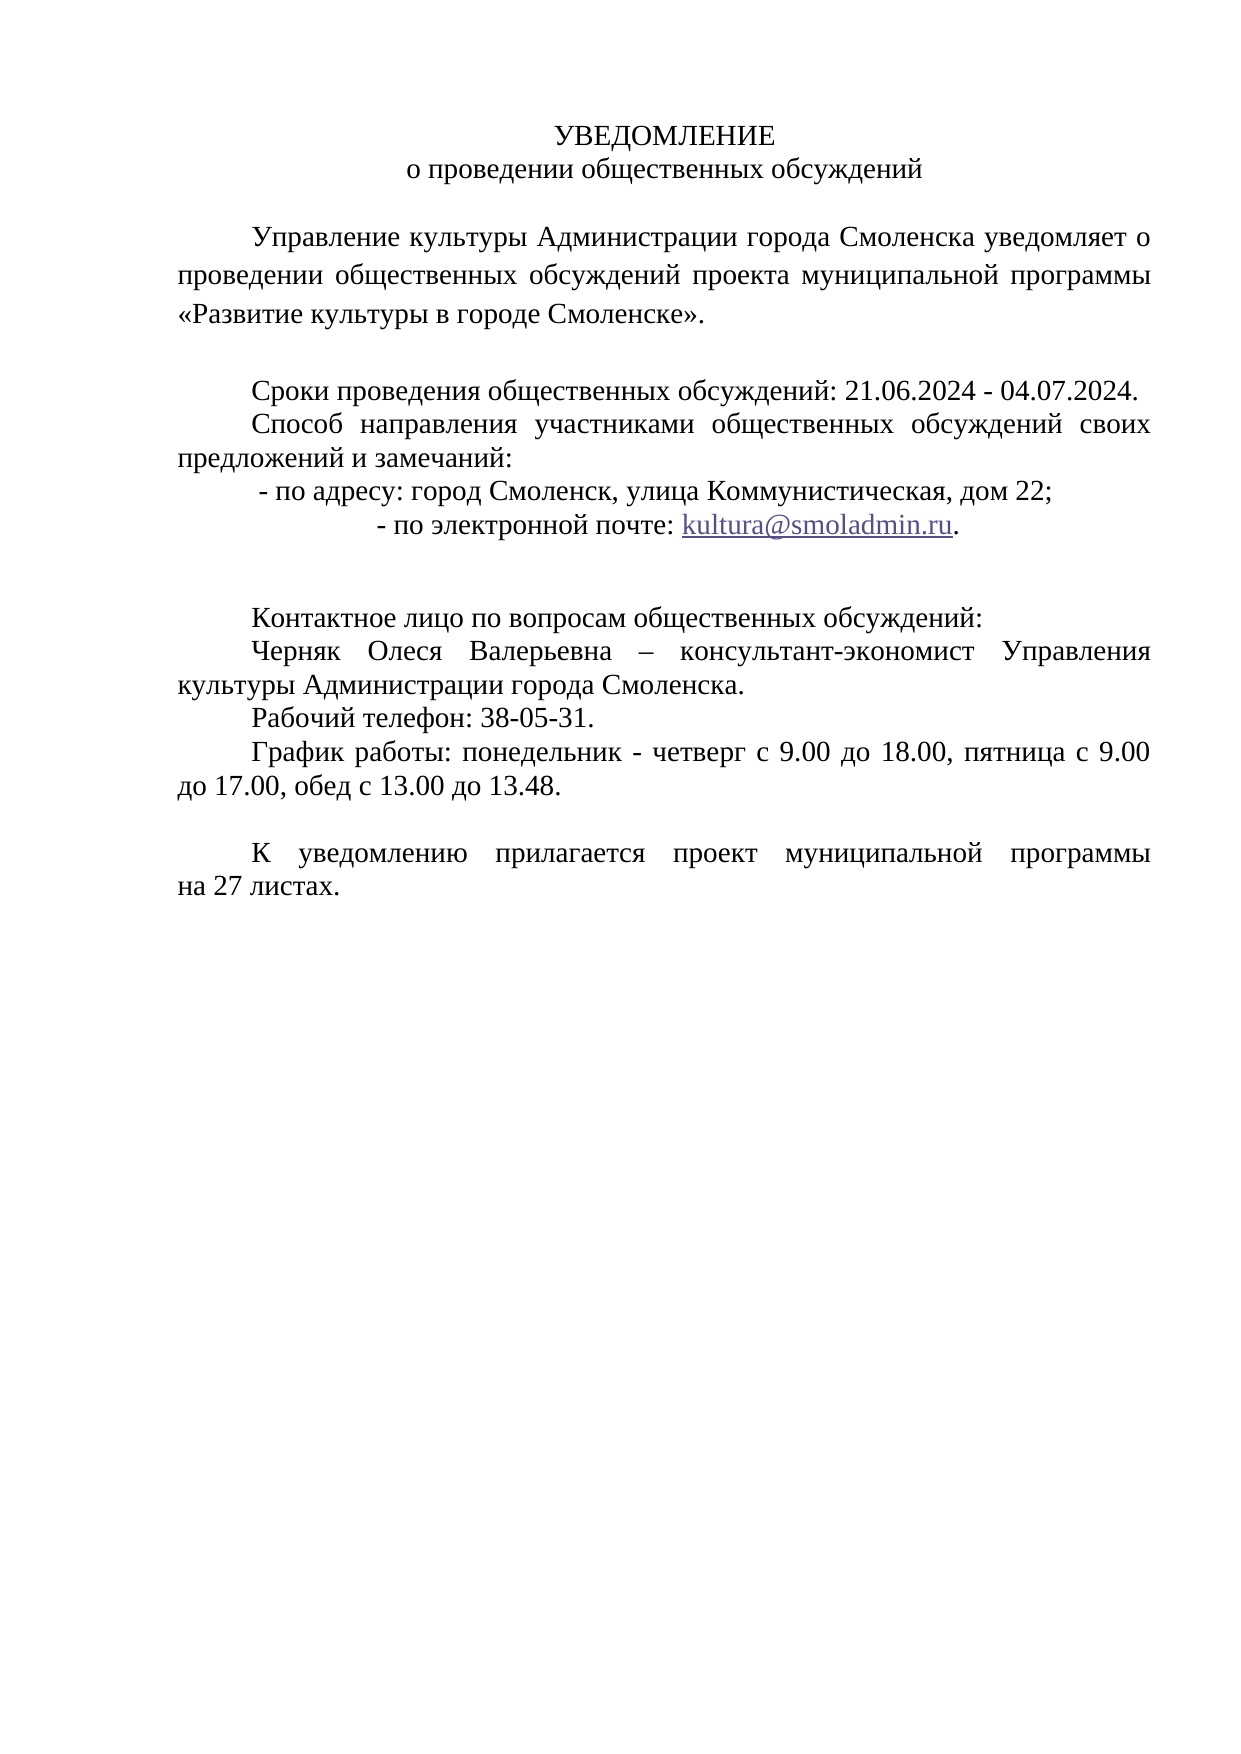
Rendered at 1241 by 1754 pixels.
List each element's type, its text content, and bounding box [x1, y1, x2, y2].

text Способ направления участниками общественных обсуждений своих предложений и замечаний: [177, 406, 1152, 473]
text - по адресу: город Смоленск, улица Коммунистическая, дом 22; [177, 473, 1152, 507]
text - по электронной почте: kultura@smoladmin.ru. [177, 507, 1152, 541]
text К уведомлению прилагается проект муниципальной программы на 27 листах. [177, 835, 1152, 902]
text Управление культуры Администрации города Смоленска уведомляет о проведении общественных обсуждений проекта муниципальной программы «Развитие культуры в городе Смоленске». [177, 219, 1152, 329]
text о проведении общественных обсуждений [177, 152, 1152, 185]
text УВЕДОМЛЕНИЕ [177, 118, 1152, 152]
text Черняк Олеся Валерьевна – консультант-экономист Управления культуры Администрации города Смоленска. [177, 633, 1152, 701]
text Рабочий телефон: 38-05-31. [177, 701, 1152, 734]
text Сроки проведения общественных обсуждений: 21.06.2024 - 04.07.2024. [177, 373, 1152, 406]
text Контактное лицо по вопросам общественных обсуждений: [177, 600, 1152, 633]
text График работы: понедельник - четверг с 9.00 до 18.00, пятница с 9.00 до 17.00, обед с 13.00 до 13.48. [177, 734, 1152, 801]
